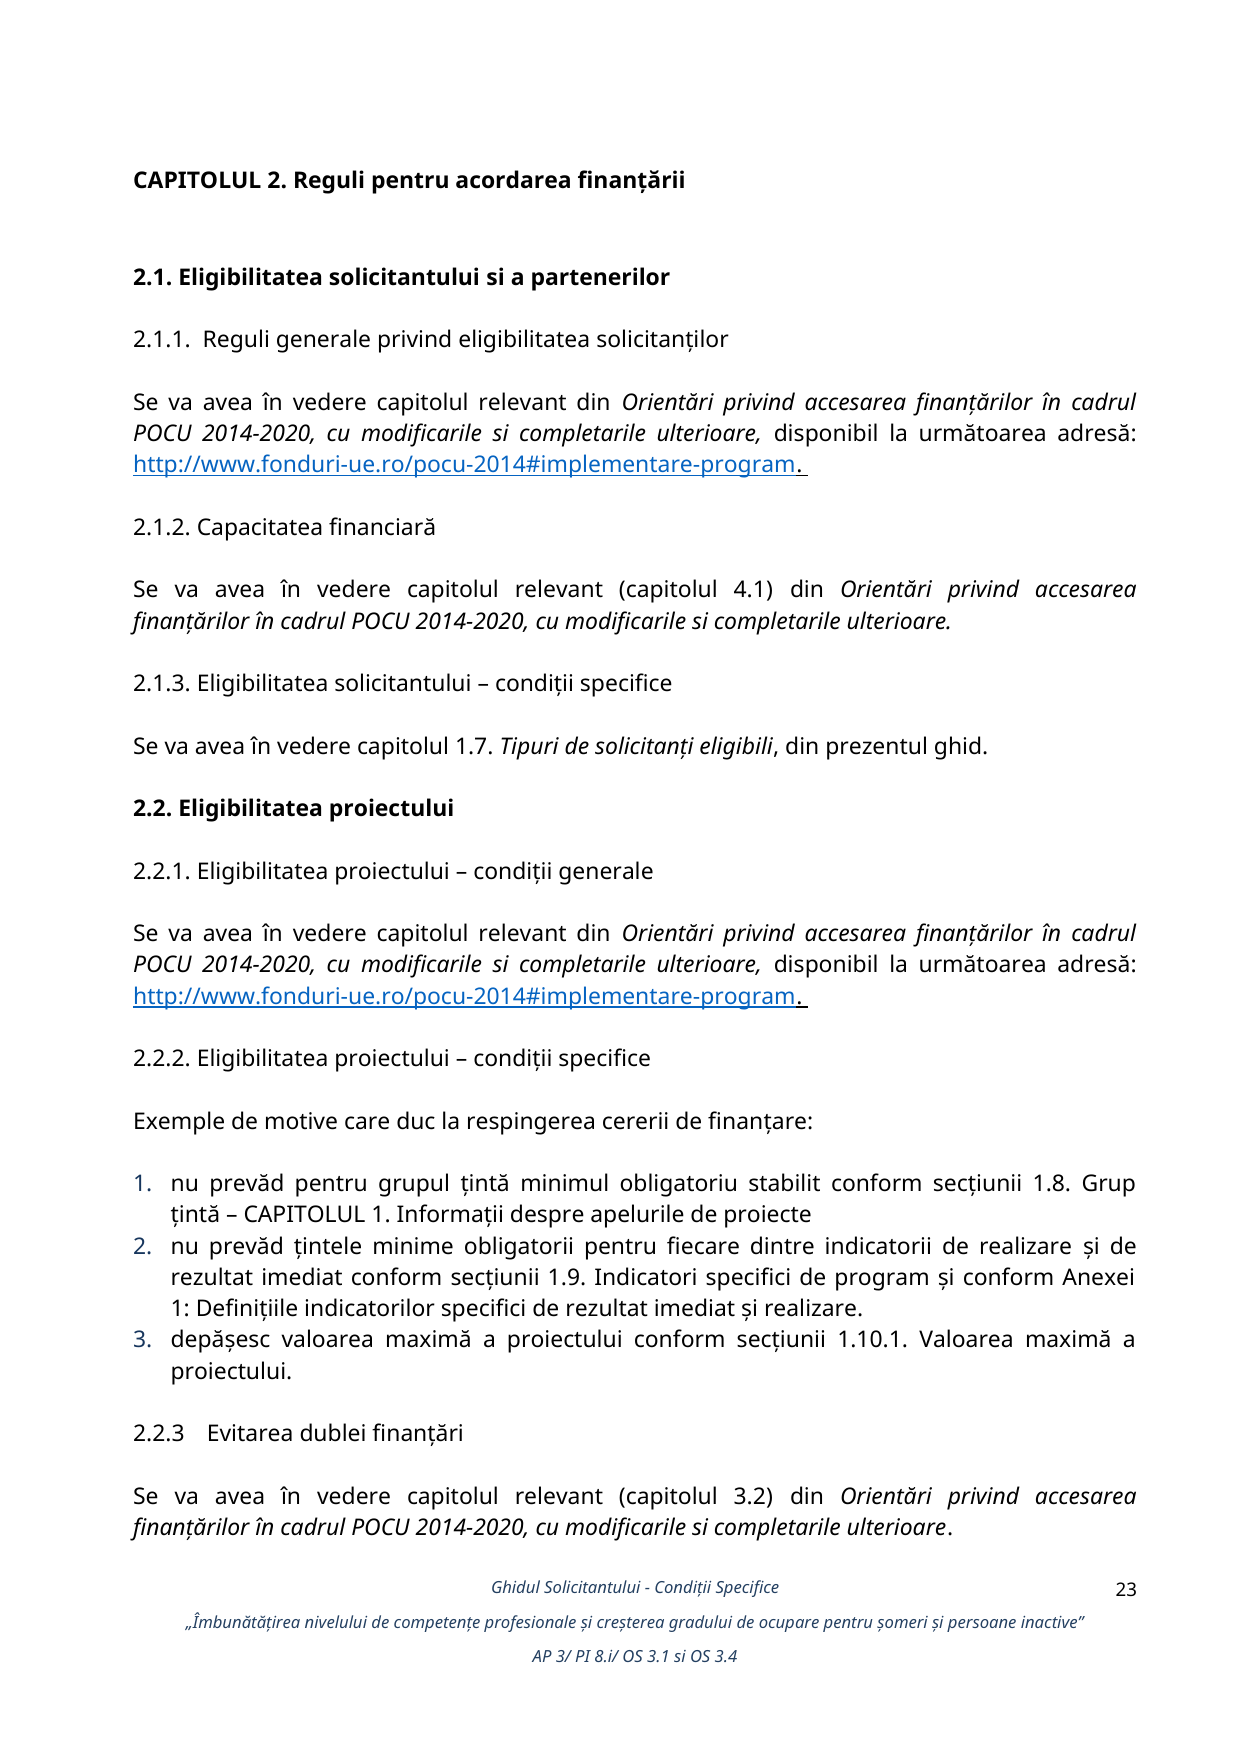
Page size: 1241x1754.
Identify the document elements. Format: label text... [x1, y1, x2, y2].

subtitle 2.1.2. Capacitatea financiară [133, 511, 1137, 542]
subtitle 2.2. Eligibilitatea proiectului [133, 792, 1137, 823]
text Exemple de motive care duc la respingerea cererii de finanţare: [133, 1104, 1137, 1136]
list nu prevăd pentru grupul țintă minimul obligatoriu stabilit conform secțiunii 1.8. Grup țintă – CAPITOLUL 1. Informații despre apelurile de proiecte [133, 1167, 1137, 1229]
subtitle 2.1.3. Eligibilitatea solicitantului – condiții specifice [133, 667, 1137, 698]
subtitle 2.2.3 Evitarea dublei finanțări [133, 1417, 1137, 1448]
text CAPITOLUL 2. Reguli pentru acordarea finanțării [133, 164, 1137, 195]
text Se va avea în vedere capitolul relevant din Orientări privind accesarea finanțărilor în cadrul POCU 2014-2020, cu modificarile si completarile ulterioare, disponibil la următoarea adresă: http://www.fonduri-ue.ro/pocu-2014#implementare-program. [133, 386, 1137, 479]
text Se va avea în vedere capitolul 1.7. Tipuri de solicitanți eligibili, din prezentul ghid. [133, 729, 1137, 761]
text Se va avea în vedere capitolul relevant (capitolul 4.1) din Orientări privind accesarea finanțărilor în cadrul POCU 2014-2020, cu modificarile si completarile ulterioare. [133, 573, 1137, 636]
text Se va avea în vedere capitolul relevant din Orientări privind accesarea finanțărilor în cadrul POCU 2014-2020, cu modificarile si completarile ulterioare, disponibil la următoarea adresă: http://www.fonduri-ue.ro/pocu-2014#implementare-program. [133, 917, 1137, 1011]
subtitle 2.2.1. Eligibilitatea proiectului – condiții generale [133, 854, 1137, 886]
text 2.1. Eligibilitatea solicitantului si a partenerilor [133, 261, 1137, 292]
list depășesc valoarea maximă a proiectului conform secțiunii 1.10.1. Valoarea maximă a proiectului. [133, 1323, 1137, 1386]
text Se va avea în vedere capitolul relevant (capitolul 3.2) din Orientări privind accesarea finanțărilor în cadrul POCU 2014-2020, cu modificarile si completarile ulterioare. [133, 1479, 1137, 1542]
subtitle 2.2.2. Eligibilitatea proiectului – condiții specifice [133, 1042, 1137, 1073]
list nu prevăd țintele minime obligatorii pentru fiecare dintre indicatorii de realizare şi de rezultat imediat conform secțiunii 1.9. Indicatori specifici de program și conform Anexei 1: Definițiile indicatorilor specifici de rezultat imediat și realizare. [133, 1229, 1137, 1323]
subtitle 2.1.1. Reguli generale privind eligibilitatea solicitanților [133, 323, 1137, 354]
